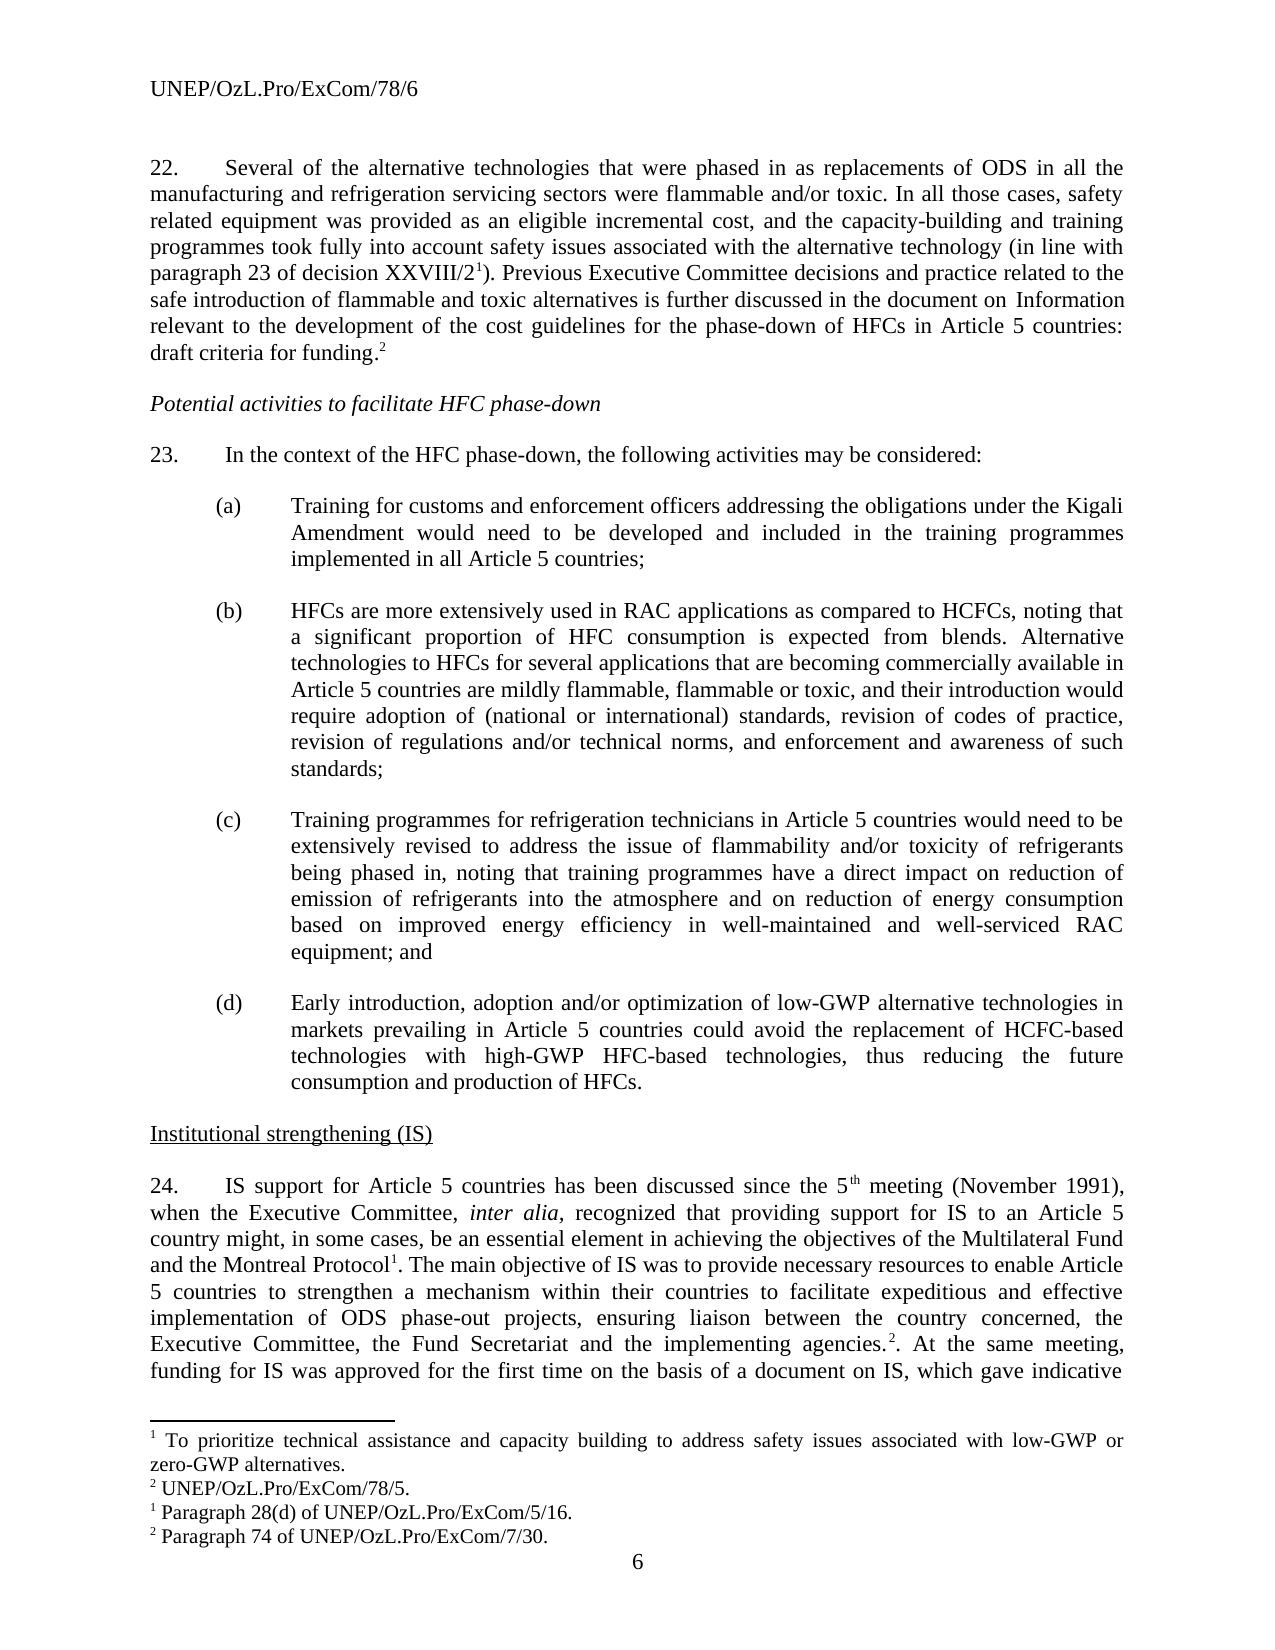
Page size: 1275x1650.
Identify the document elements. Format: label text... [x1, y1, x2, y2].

text Institutional strengthening (IS) [150, 1120, 1125, 1146]
subtitle In the context of the HFC phase-down, the following activities may be considered: [150, 441, 1125, 468]
subtitle Early introduction, adoption and/or optimization of low-GWP alternative technologies in markets prevailing in Article 5 countries could avoid the replacement of HCFC-based technologies with high-GWP HFC-based technologies, thus reducing the future consumption and production of HFCs. [216, 989, 1125, 1095]
subtitle Training for customs and enforcement officers addressing the obligations under the Kigali Amendment would need to be developed and included in the training programmes implemented in all Article 5 countries; [216, 493, 1125, 572]
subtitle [150, 1172, 1125, 1383]
subtitle Training programmes for refrigeration technicians in Article 5 countries would need to be extensively revised to address the issue of flammability and/or toxicity of refrigerants being phased in, noting that training programmes have a direct impact on reduction of emission of refrigerants into the atmosphere and on reduction of energy consumption based on improved energy efficiency in well-maintained and well-serviced RAC equipment; and [216, 806, 1125, 964]
subtitle Several of the alternative technologies that were phased in as replacements of ODS in all the manufacturing and refrigeration servicing sectors were flammable and/or toxic. In all those cases, safety related equipment was provided as an eligible incremental cost, and the capacity-building and training programmes took fully into account safety issues associated with the alternative technology (in line with paragraph 23 of decision XXVIII/2). Previous Executive Committee decisions and practice related to the safe introduction of flammable and toxic alternatives is further discussed in the document on Information relevant to the development of the cost guidelines for the phase-down of HFCs in Article 5 countries: draft criteria for funding. [150, 154, 1125, 365]
subtitle Potential activities to facilitate HFC phase-down [150, 390, 1125, 416]
subtitle HFCs are more extensively used in RAC applications as compared to HCFCs, noting that a significant proportion of HFC consumption is expected from blends. Alternative technologies to HFCs for several applications that are becoming commercially available in Article 5 countries are mildly flammable, flammable or toxic, and their introduction would require adoption of (national or international) standards, revision of codes of practice, revision of regulations and/or technical norms, and enforcement and awareness of such standards; [216, 597, 1125, 781]
